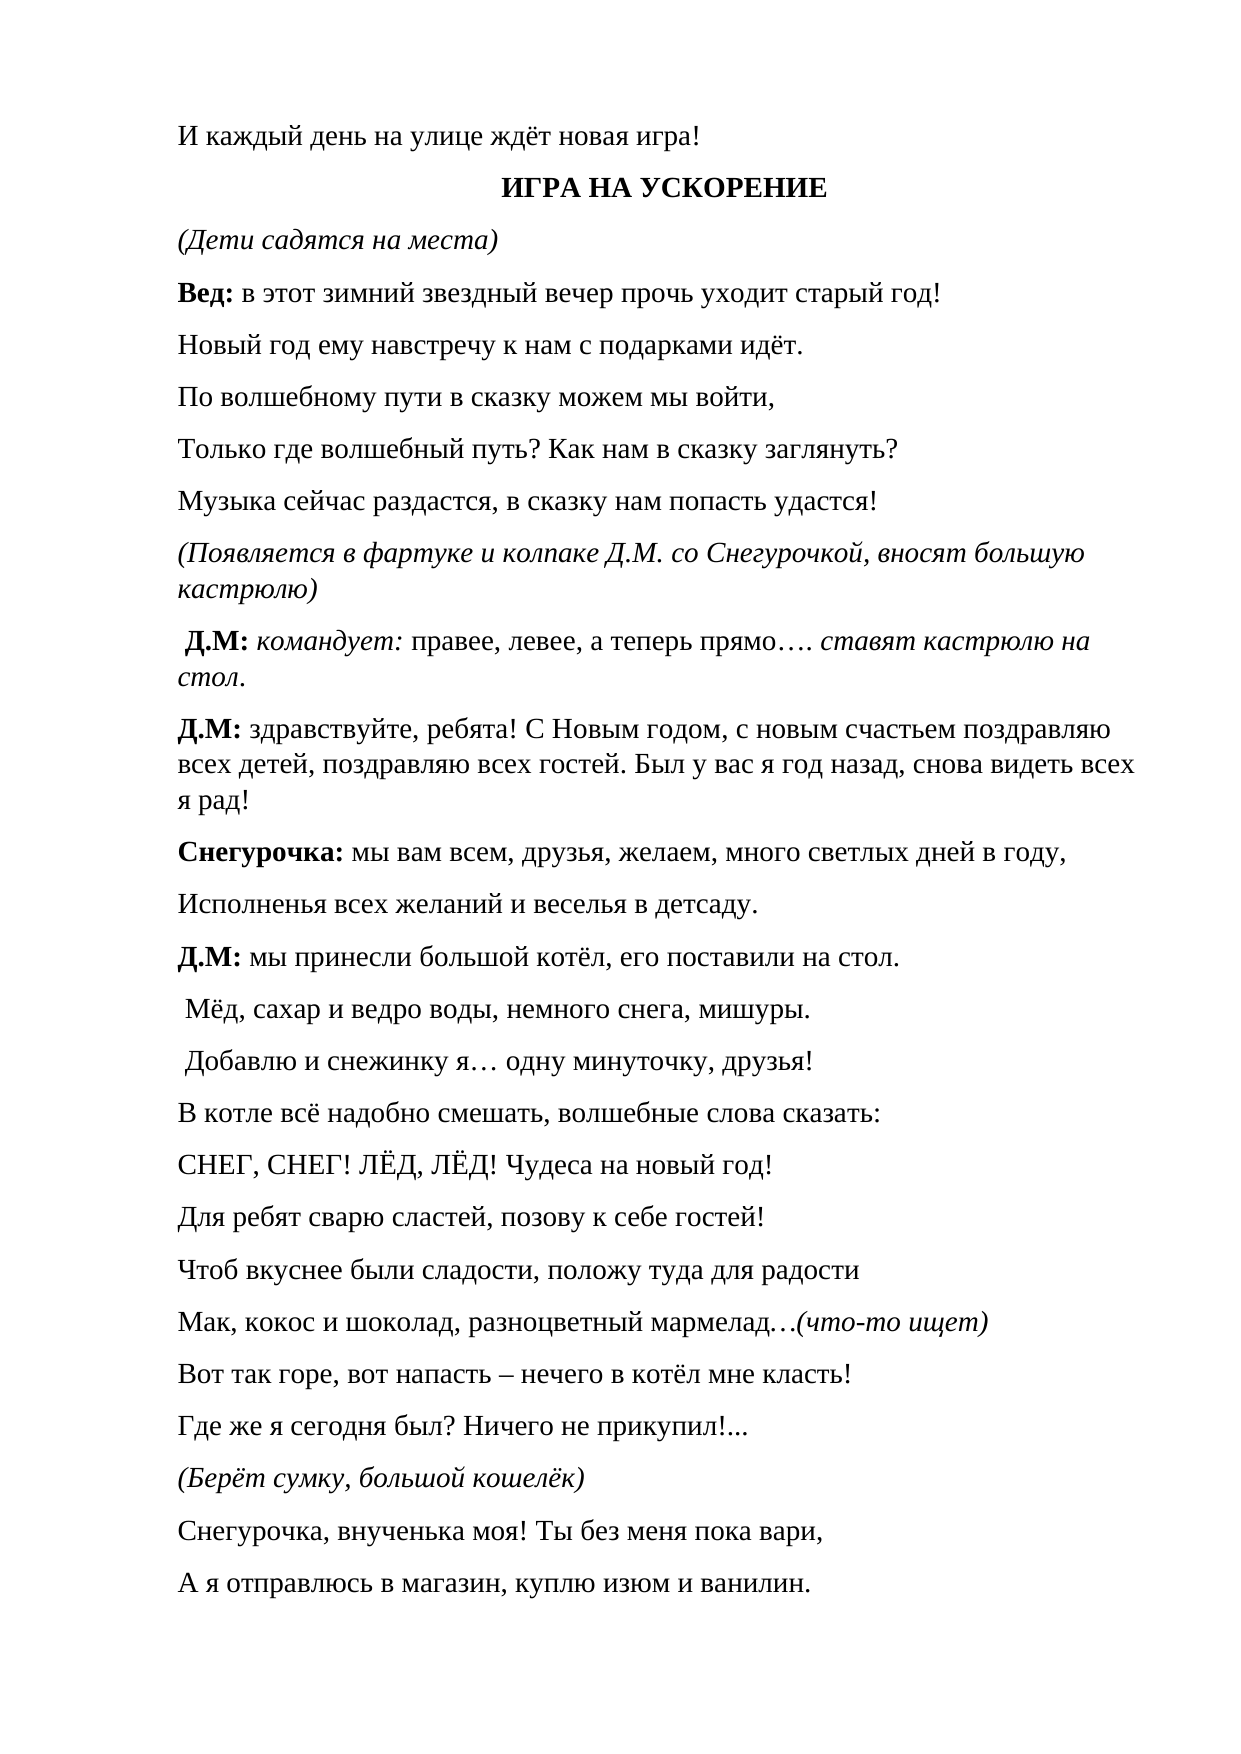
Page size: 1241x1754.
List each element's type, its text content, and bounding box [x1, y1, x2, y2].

text По волшебному пути в сказку можем мы войти, [177, 379, 1152, 413]
text Вот так горе, вот напасть – нечего в котёл мне класть! [177, 1356, 1152, 1390]
text Новый год ему навстречу к нам с подарками идёт. [177, 327, 1152, 360]
text Снегурочка, внученька моя! Ты без меня пока вари, [177, 1513, 1152, 1546]
text Вед: в этот зимний звездный вечер прочь уходит старый год! [177, 275, 1152, 308]
text (Дети садятся на места) [177, 222, 1152, 256]
text Чтоб вкуснее были сладости, положу туда для радости [177, 1252, 1152, 1285]
text ИГРА НА УСКОРЕНИЕ [177, 170, 1152, 204]
text И каждый день на улице ждёт новая игра! [177, 118, 1152, 152]
text Исполненья всех желаний и веселья в детсаду. [177, 886, 1152, 920]
text А я отправлюсь в магазин, куплю изюм и ванилин. [177, 1565, 1152, 1598]
text Д.М: мы принесли большой котёл, его поставили на стол. [177, 939, 1152, 972]
text Добавлю и снежинку я… одну минуточку, друзья! [177, 1043, 1152, 1077]
text (Берёт сумку, большой кошелёк) [177, 1461, 1152, 1494]
text Мак, кокос и шоколад, разноцветный мармелад…(что-то ищет) [177, 1304, 1152, 1337]
text Мёд, сахар и ведро воды, немного снега, мишуры. [177, 991, 1152, 1024]
text Д.М: командует: правее, левее, а теперь прямо…. ставят кастрюлю на стол. [177, 623, 1152, 692]
text Только где волшебный путь? Как нам в сказку заглянуть? [177, 431, 1152, 465]
text (Появляется в фартуке и колпаке Д.М. со Снегурочкой, вносят большую кастрюлю) [177, 536, 1152, 605]
text Снегурочка: мы вам всем, друзья, желаем, много светлых дней в году, [177, 834, 1152, 868]
text Д.М: здравствуйте, ребята! С Новым годом, с новым счастьем поздравляю всех детей, поздравляю всех гостей. Был у вас я год назад, снова видеть всех я рад! [177, 711, 1152, 816]
text В котле всё надобно смешать, волшебные слова сказать: [177, 1095, 1152, 1129]
text СНЕГ, СНЕГ! ЛЁД, ЛЁД! Чудеса на новый год! [177, 1147, 1152, 1181]
text Где же я сегодня был? Ничего не прикупил!... [177, 1408, 1152, 1442]
text Музыка сейчас раздастся, в сказку нам попасть удастся! [177, 483, 1152, 517]
text Для ребят сварю сластей, позову к себе гостей! [177, 1199, 1152, 1233]
